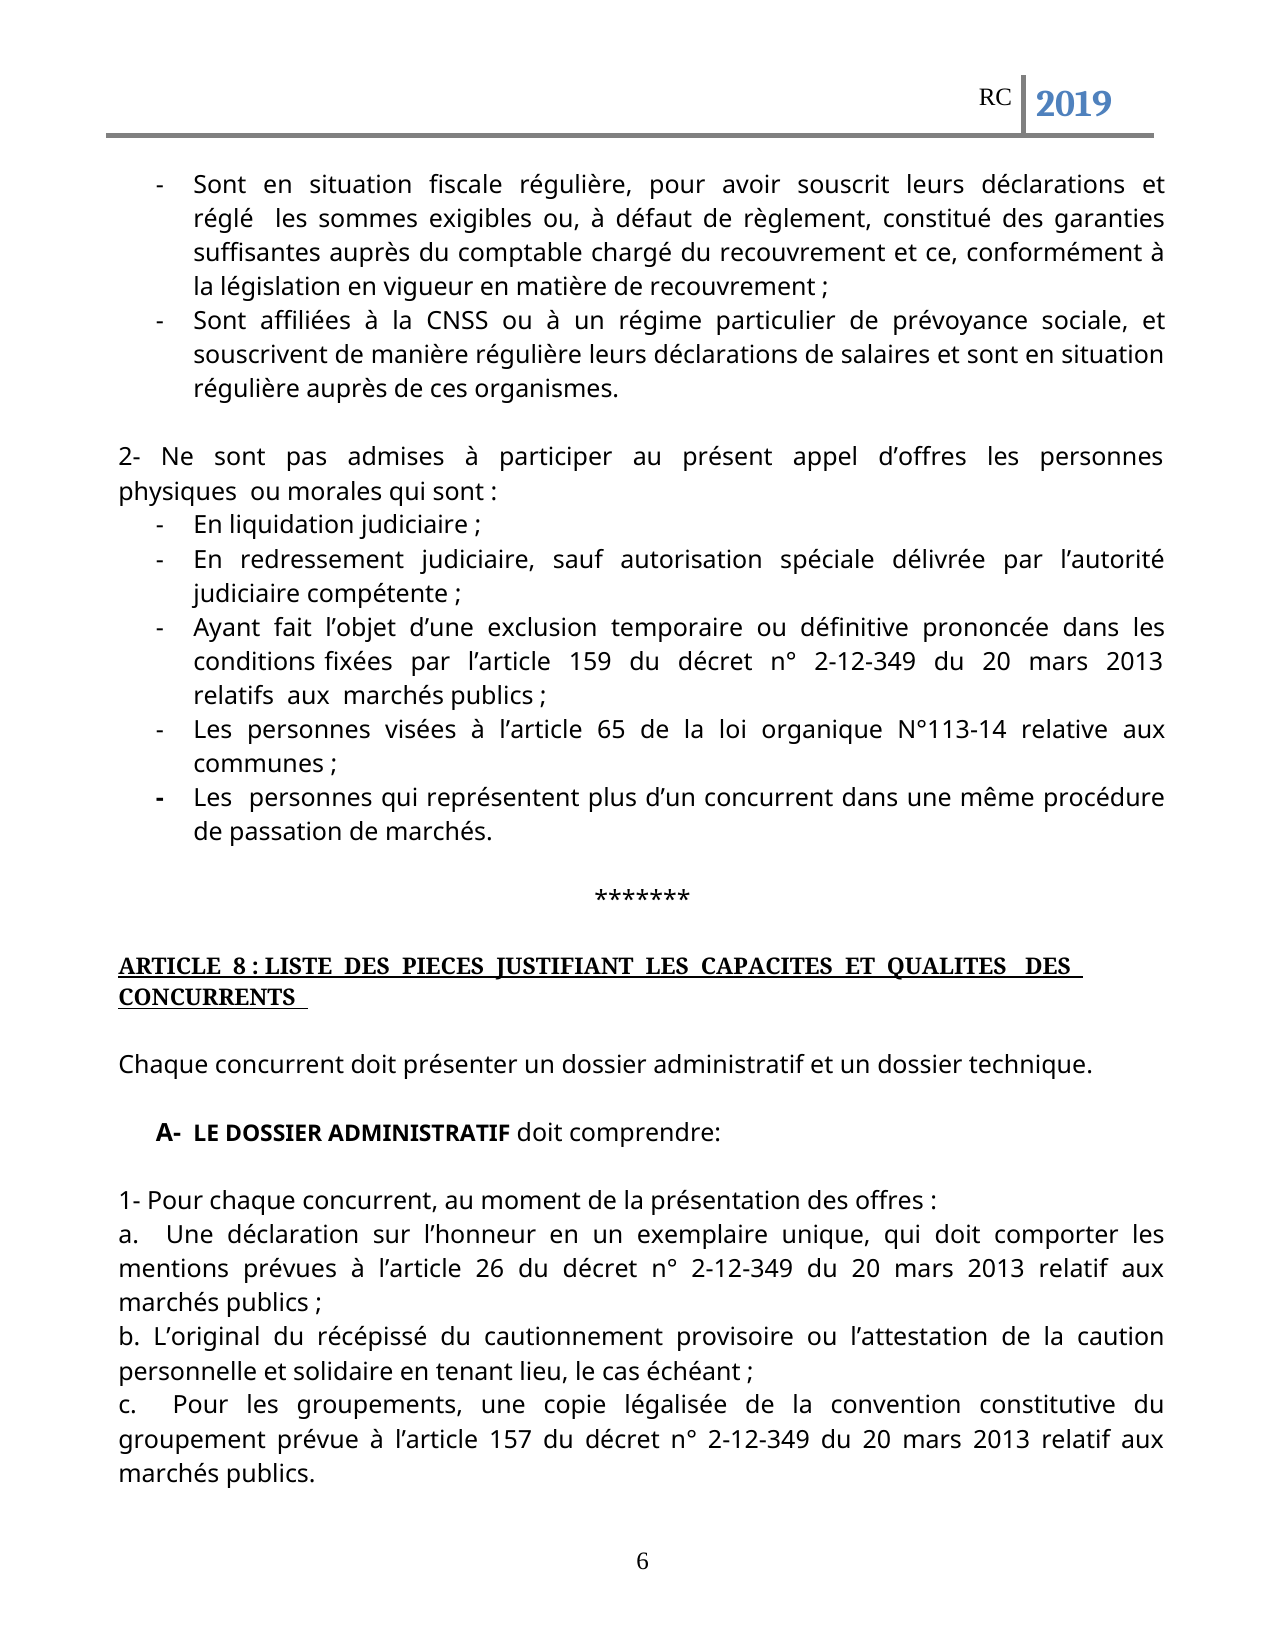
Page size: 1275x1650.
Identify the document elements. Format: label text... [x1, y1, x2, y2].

list En redressement judiciaire, sauf autorisation spéciale délivrée par l’autorité judiciaire compétente ; [156, 541, 1166, 609]
list LE DOSSIER ADMINISTRATIF doit comprendre: [156, 1115, 1166, 1149]
text ******* [118, 882, 1166, 916]
list En liquidation judiciaire ; [156, 507, 1166, 541]
text Chaque concurrent doit présenter un dossier administratif et un dossier technique. [118, 1047, 1166, 1081]
text b. L’original du récépissé du cautionnement provisoire ou l’attestation de la caution personnelle et solidaire en tenant lieu, le cas échéant ; [118, 1319, 1166, 1387]
text a. Une déclaration sur l’honneur en un exemplaire unique, qui doit comporter les mentions prévues à l’article 26 du décret n° 2-12-349 du 20 mars 2013 relatif aux marchés publics ; [118, 1217, 1166, 1319]
list Les personnes visées à l’article 65 de la loi organique N°113-14 relative aux communes ; [156, 712, 1166, 780]
text c. Pour les groupements, une copie légalisée de la convention constitutive du groupement prévue à l’article 157 du décret n° 2-12-349 du 20 mars 2013 relatif aux marchés publics. [118, 1387, 1166, 1489]
list Sont en situation fiscale régulière, pour avoir souscrit leurs déclarations et réglé les sommes exigibles ou, à défaut de règlement, constitué des garanties suffisantes auprès du comptable chargé du recouvrement et ce, conformément à la législation en vigueur en matière de recouvrement ; [156, 167, 1166, 303]
subtitle ARTICLE 8 : LISTE DES PIECES JUSTIFIANT LES CAPACITES ET QUALITES DES CONCURRENTS [118, 950, 1166, 1012]
list Ayant fait l’objet d’une exclusion temporaire ou définitive prononcée dans les conditions fixées par l’article 159 du décret n° 2-12-349 du 20 mars 2013 relatifs aux marchés publics ; [156, 609, 1166, 712]
list Les personnes qui représentent plus d’un concurrent dans une même procédure de passation de marchés. [156, 780, 1166, 848]
list Sont affiliées à la CNSS ou à un régime particulier de prévoyance sociale, et souscrivent de manière régulière leurs déclarations de salaires et sont en situation régulière auprès de ces organismes. [156, 303, 1166, 405]
text 1- Pour chaque concurrent, au moment de la présentation des offres : [118, 1183, 1166, 1217]
text 2- Ne sont pas admises à participer au présent appel d’offres les personnes physiques ou morales qui sont : [118, 439, 1166, 507]
